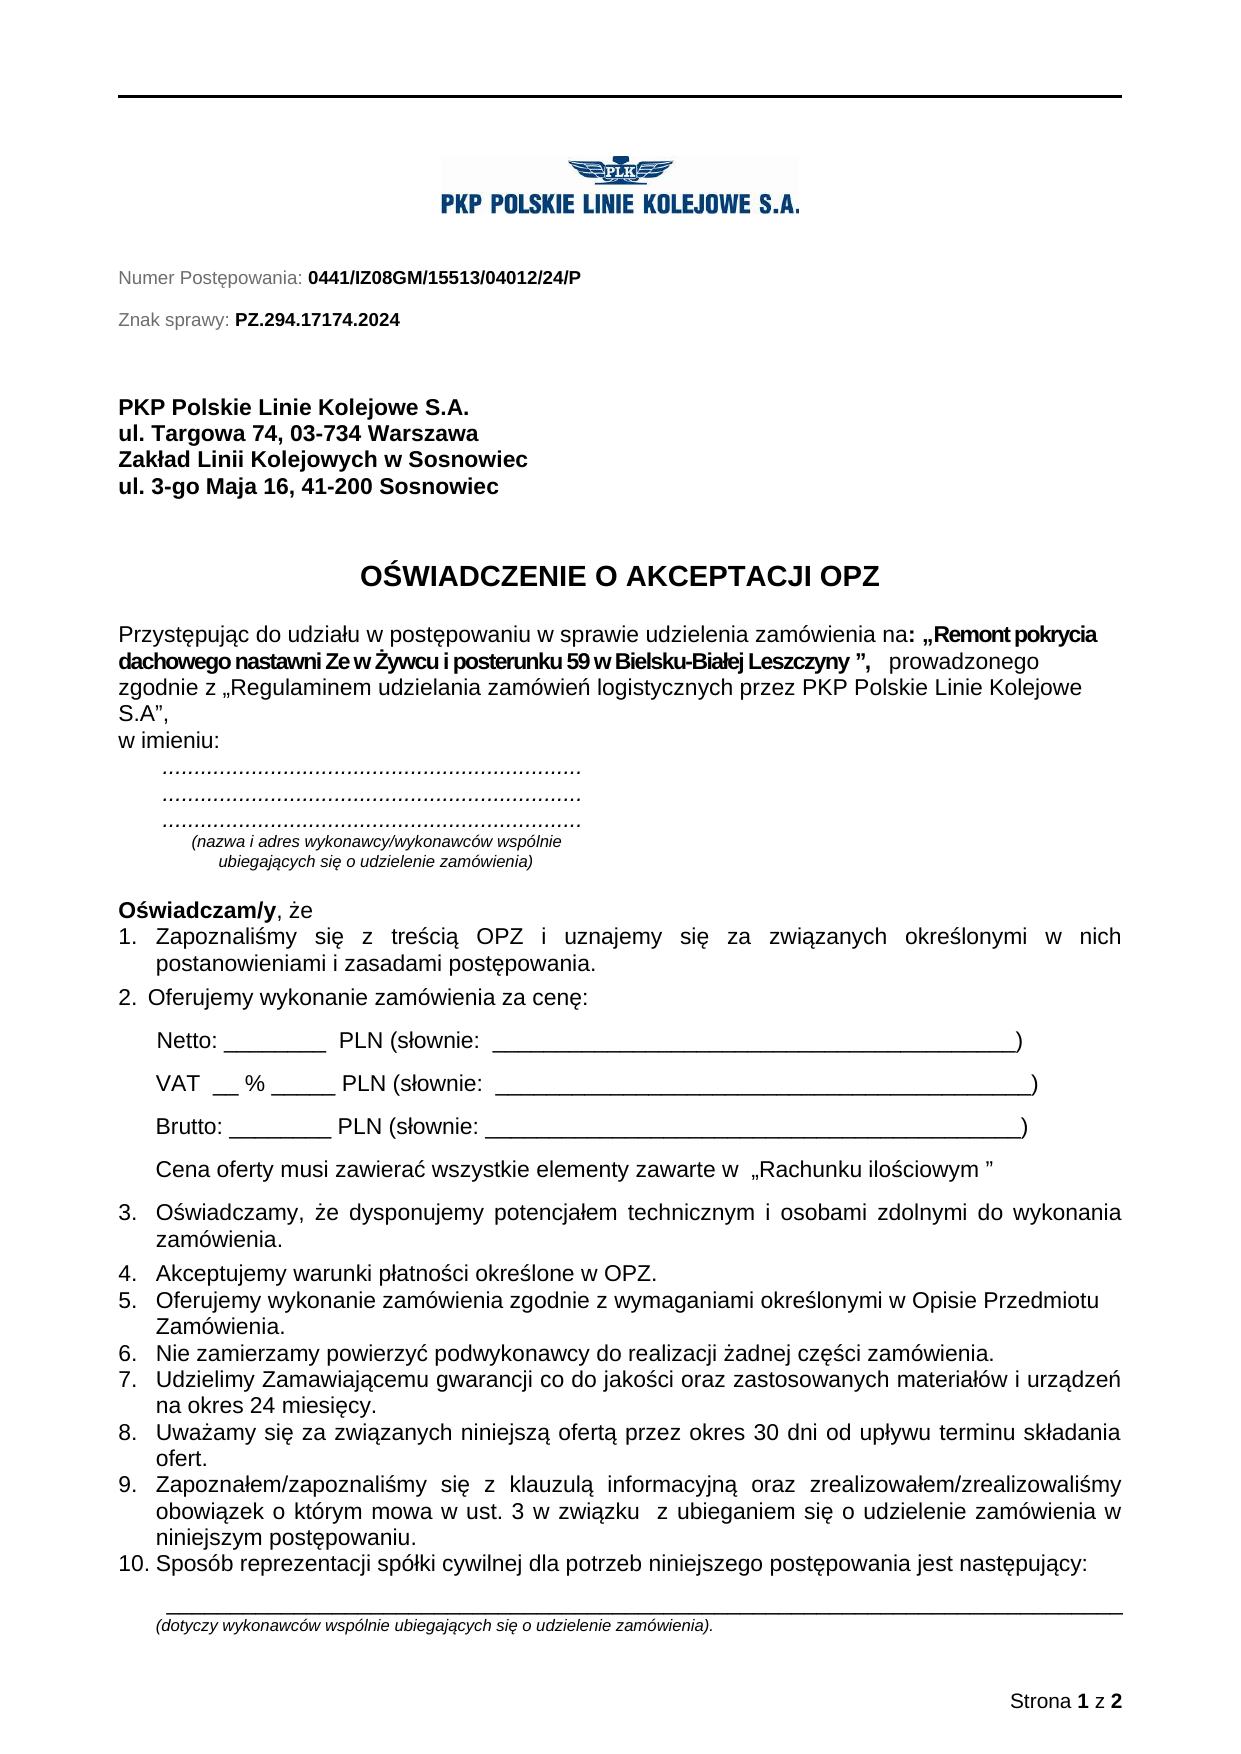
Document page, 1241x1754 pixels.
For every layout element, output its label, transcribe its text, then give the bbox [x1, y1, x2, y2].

list Zapoznałem/zapoznaliśmy się z klauzulą informacyjną oraz zrealizowałem/zrealizowaliśmy obowiązek o którym mowa w ust. 3 w związku z ubieganiem się o udzielenie zamówienia w niniejszym postępowaniu. [118, 1471, 1122, 1550]
text OŚWIADCZENIE O AKCEPTACJI OPZ [118, 559, 1122, 621]
text Zakład Linii Kolejowych w Sosnowiec [118, 446, 1122, 473]
list Nie zamierzamy powierzyć podwykonawcy do realizacji żadnej części zamówienia. [118, 1339, 1122, 1366]
text ubiegających się o udzielenie zamówienia) [103, 851, 650, 871]
list Sposób reprezentacji spółki cywilnej dla potrzeb niniejszego postępowania jest następujący: [118, 1550, 1122, 1577]
list Zapoznaliśmy się z treścią OPZ i uznajemy się za związanych określonymi w nich postanowieniami i zasadami postępowania. [118, 923, 1122, 976]
text Cena oferty musi zawierać wszystkie elementy zawarte w „Rachunku ilościowym ” [155, 1156, 1122, 1183]
text PKP Polskie Linie Kolejowe S.A. [118, 394, 1122, 420]
text Brutto: ________ PLN (słownie: __________________________________________) [155, 1113, 1122, 1140]
text VAT __ % _____ PLN (słownie: __________________________________________) [156, 1070, 1122, 1097]
text Oświadczam/y, że [118, 897, 1122, 923]
text ul. Targowa 74, 03-734 Warszawa [118, 420, 1122, 446]
text ul. 3-go Maja 16, 41-200 Sosnowiec [118, 473, 1122, 499]
text Numer Postępowania: 0441/IZ08GM/15513/04012/24/P [118, 267, 1122, 288]
text .................................................................. [162, 806, 1122, 832]
text Netto: ________ PLN (słownie: _________________________________________) [118, 1027, 1122, 1054]
subtitle Przystępując do udziału w postępowaniu w sprawie udzielenia zamówienia na: „Remont pokrycia dachowego nastawni Ze w Żywcu i posterunku 59 w Bielsku-Białej Leszczyny ”, prowadzonego zgodnie z „Regulaminem udzielania zamówień logistycznych przez PKP Polskie Linie Kolejowe S.A”, [118, 621, 1122, 727]
text ___________________________________________________________________________ (dotyczy wykonawców wspólnie ubiegających się o udzielenie zamówienia). [156, 1589, 1122, 1635]
list Uważamy się za związanych niniejszą ofertą przez okres 30 dni od upływu terminu składania ofert. [118, 1418, 1122, 1471]
text .................................................................. [162, 779, 1122, 806]
text .................................................................. [162, 753, 1122, 779]
text w imieniu: [118, 727, 1122, 753]
text (nazwa i adres wykonawcy/wykonawców wspólnie [103, 832, 650, 851]
list Udzielimy Zamawiającemu gwarancji co do jakości oraz zastosowanych materiałów i urządzeń na okres 24 miesięcy. [118, 1366, 1122, 1418]
text Znak sprawy: PZ.294.17174.2024 [118, 309, 1122, 331]
list Akceptujemy warunki płatności określone w OPZ. [118, 1260, 1122, 1287]
list Oświadczamy, że dysponujemy potencjałem technicznym i osobami zdolnymi do wykonania zamówienia. [118, 1199, 1122, 1252]
list Oferujemy wykonanie zamówienia za cenę: [118, 984, 1122, 1011]
picture [441, 156, 799, 214]
list Oferujemy wykonanie zamówienia zgodnie z wymaganiami określonymi w Opisie Przedmiotu Zamówienia. [118, 1287, 1122, 1339]
